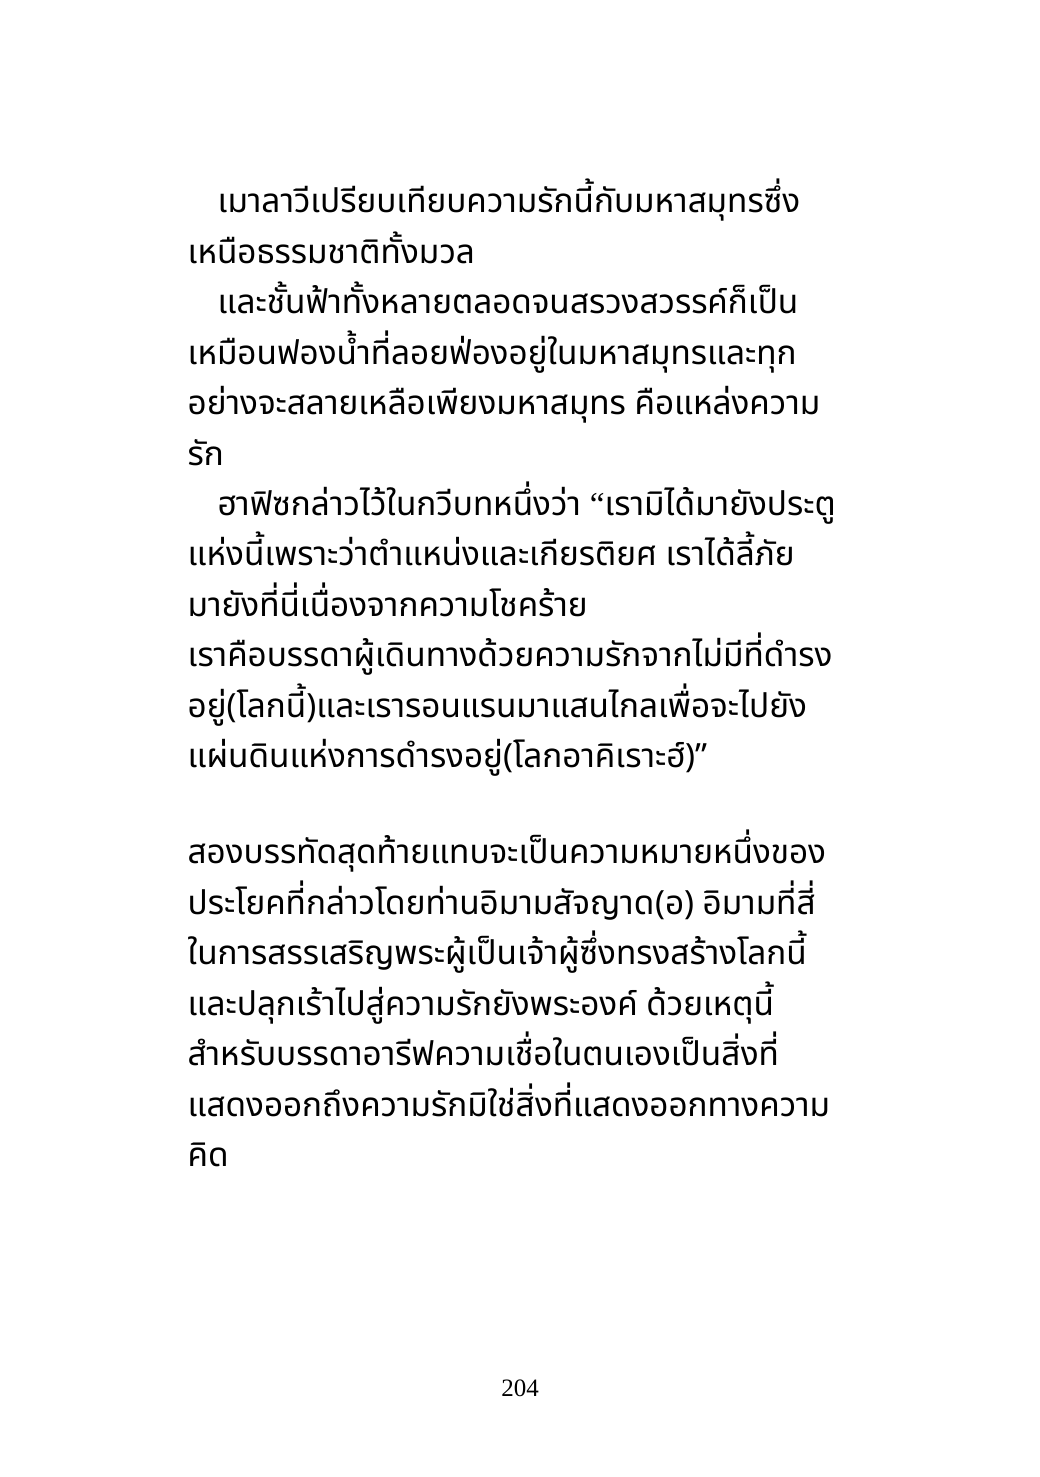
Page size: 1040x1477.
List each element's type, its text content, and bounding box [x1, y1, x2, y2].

text ฮาฟิซกล่าวไว้ในกวีบทหนึ่งว่า “เรามิได้มายังประตูแห่งนี้เพราะว่าตำแหน่งและเกียรติยศ เราได้ลี้ภัยมายังที่นี่เนื่องจากความโชคร้าย [187, 480, 852, 631]
text สองบรรทัดสุดท้ายแทบจะเป็นความหมายหนึ่งของประโยคที่กล่าวโดยท่านอิมามสัจญาด(อ) อิมามที่สี่ ในการสรรเสริญพระผู้เป็นเจ้าผู้ซึ่งทรงสร้างโลกนี้และปลุกเร้าไปสู่ความรักยังพระองค์ ด้วยเหตุนี้ สำหรับบรรดาอารีฟความเชื่อในตนเองเป็นสิ่งที่แสดงออกถึงความรักมิใช่สิ่งที่แสดงออกทางความคิด [187, 828, 852, 1181]
text และชั้นฟ้าทั้งหลายตลอดจนสรวงสวรรค์ก็เป็นเหมือนฟองน้ำที่ลอยฟ่องอยู่ในมหาสมุทรและทุกอย่างจะสลายเหลือเพียงมหาสมุทร คือแหล่งความรัก [187, 278, 852, 480]
text เมาลาวีเปรียบเทียบความรักนี้กับมหาสมุทรซึ่งเหนือธรรมชาติทั้งมวล [187, 177, 852, 278]
text เราคือบรรดาผู้เดินทางด้วยความรักจากไม่มีที่ดำรงอยู่(โลกนี้)และเรารอนแรนมาแสนไกลเพื่อจะไปยังแผ่นดินแห่งการดำรงอยู่(โลกอาคิเราะฮ์)” [187, 631, 852, 783]
